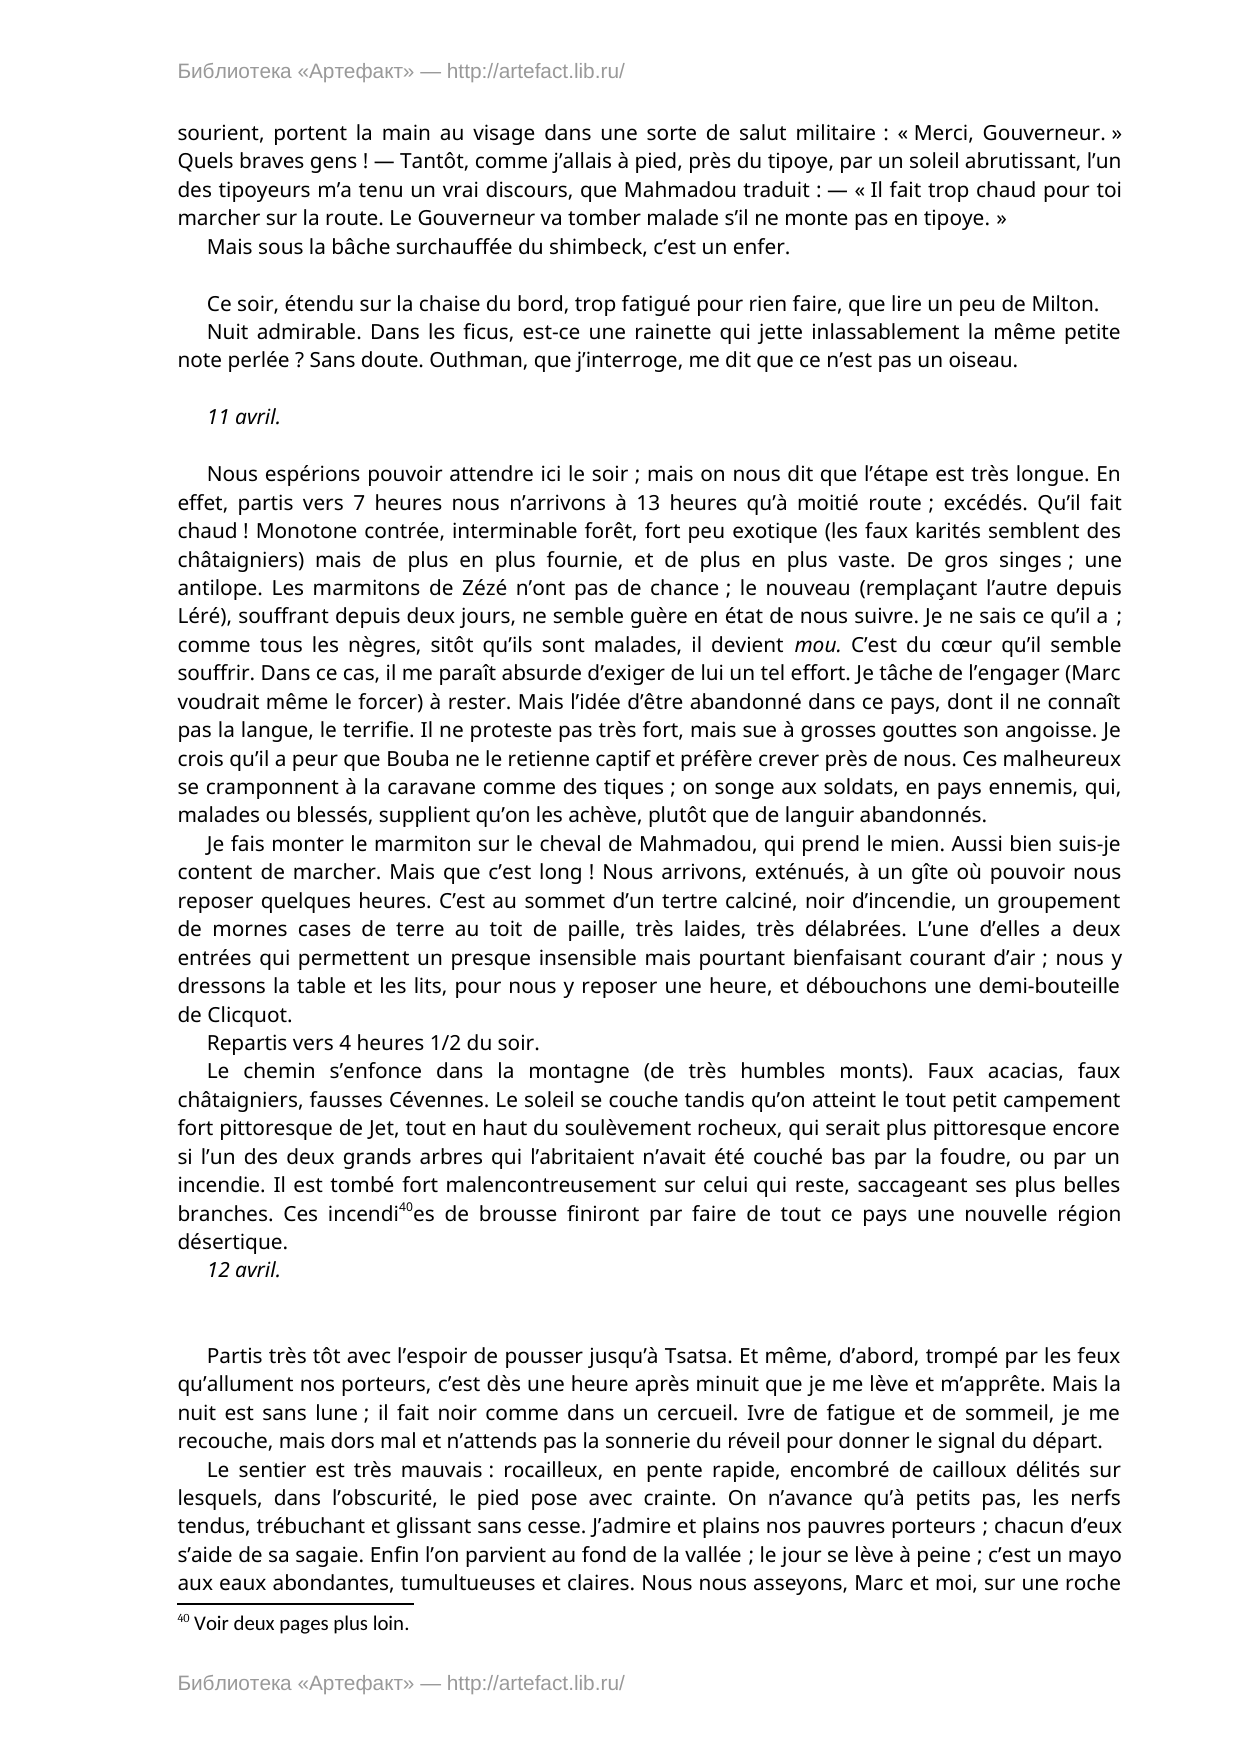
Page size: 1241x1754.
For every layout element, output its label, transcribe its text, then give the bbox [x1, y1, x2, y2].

text Nuit admirable. Dans les ficus, est-ce une rainette qui jette inlassablement la même petite note perlée ? Sans doute. Outhman, que j’interroge, me dit que ce n’est pas un oiseau. [177, 317, 1122, 374]
text Mais sous la bâche surchauffée du shimbeck, c’est un enfer. [177, 232, 1122, 260]
text Partis très tôt avec l’espoir de pousser jusqu’à Tsatsa. Et même, d’abord, trompé par les feux qu’allument nos porteurs, c’est dès une heure après minuit que je me lève et m’apprête. Mais la nuit est sans lune ; il fait noir comme dans un cercueil. Ivre de fatigue et de sommeil, je me recouche, mais dors mal et n’attends pas la sonnerie du réveil pour donner le signal du départ. [177, 1341, 1122, 1455]
text Repartis vers 4 heures 1/2 du soir. [177, 1028, 1122, 1057]
text Le chemin s’enfonce dans la montagne (de très humbles monts). Faux acacias, faux châtaigniers, fausses Cévennes. Le soleil se couche tandis qu’on atteint le tout petit campement fort pittoresque de Jet, tout en haut du soulèvement rocheux, qui serait plus pittoresque encore si l’un des deux grands arbres qui l’abritaient n’avait été couché bas par la foudre, ou par un incendie. Il est tombé fort malencontreusement sur celui qui reste, saccageant ses plus belles branches. Ces incendies de brousse finiront par faire de tout ce pays une nouvelle région désertique. [177, 1057, 1122, 1256]
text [177, 118, 1122, 232]
text Ce soir, étendu sur la chaise du bord, trop fatigué pour rien faire, que lire un peu de Milton. [177, 289, 1122, 317]
text Je fais monter le marmiton sur le cheval de Mahmadou, qui prend le mien. Aussi bien suis-je content de marcher. Mais que c’est long ! Nous arrivons, exténués, à un gîte où pouvoir nous reposer quelques heures. C’est au sommet d’un tertre calciné, noir d’incendie, un groupement de mornes cases de terre au toit de paille, très laides, très délabrées. L’une d’elles a deux entrées qui permettent un presque insensible mais pourtant bienfaisant courant d’air ; nous y dressons la table et les lits, pour nous y reposer une heure, et débouchons une demi-bouteille de Clicquot. [177, 829, 1122, 1028]
text Nous espérions pouvoir attendre ici le soir ; mais on nous dit que l’étape est très longue. En effet, partis vers 7 heures nous n’arrivons à 13 heures qu’à moitié route ; excédés. Qu’il fait chaud ! Monotone contrée, interminable forêt, fort peu exotique (les faux karités semblent des châtaigniers) mais de plus en plus fournie, et de plus en plus vaste. De gros singes ; une antilope. Les marmitons de Zézé n’ont pas de chance ; le nouveau (remplaçant l’autre depuis Léré), souffrant depuis deux jours, ne semble guère en état de nous suivre. Je ne sais ce qu’il a ; comme tous les nègres, sitôt qu’ils sont malades, il devient mou. C’est du cœur qu’il semble souffrir. Dans ce cas, il me paraît absurde d’exiger de lui un tel effort. Je tâche de l’engager (Marc voudrait même le forcer) à rester. Mais l’idée d’être abandonné dans ce pays, dont il ne connaît pas la langue, le terrifie. Il ne proteste pas très fort, mais sue à grosses gouttes son angoisse. Je crois qu’il a peur que Bouba ne le retienne captif et préfère crever près de nous. Ces malheureux se cramponnent à la caravane comme des tiques ; on songe aux soldats, en pays ennemis, qui, malades ou blessés, supplient qu’on les achève, plutôt que de languir abandonnés. [177, 459, 1122, 829]
text 12 avril. [177, 1256, 1122, 1284]
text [177, 1455, 1122, 1597]
text 11 avril. [177, 402, 1122, 431]
